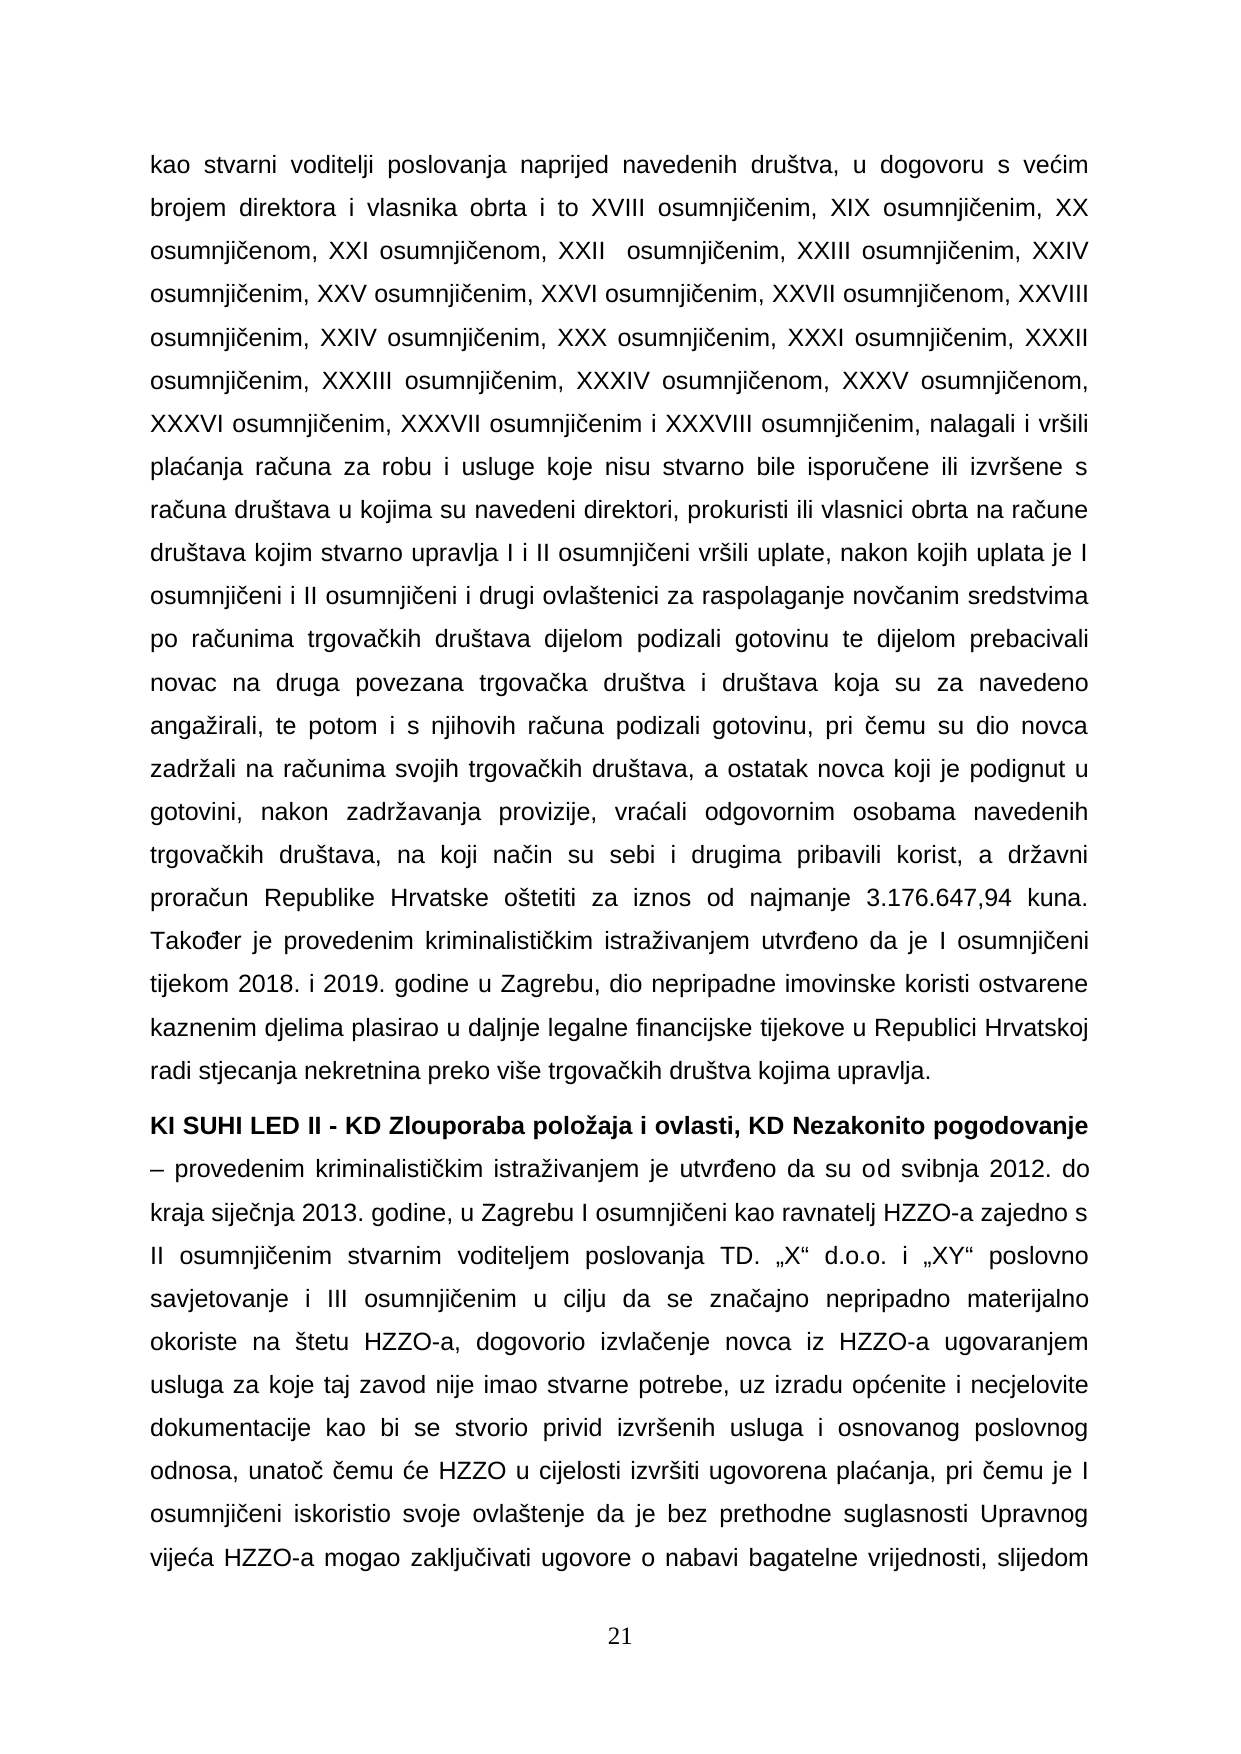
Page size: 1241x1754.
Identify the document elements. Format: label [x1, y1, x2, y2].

text [150, 1111, 1090, 1571]
text [150, 150, 1090, 1084]
